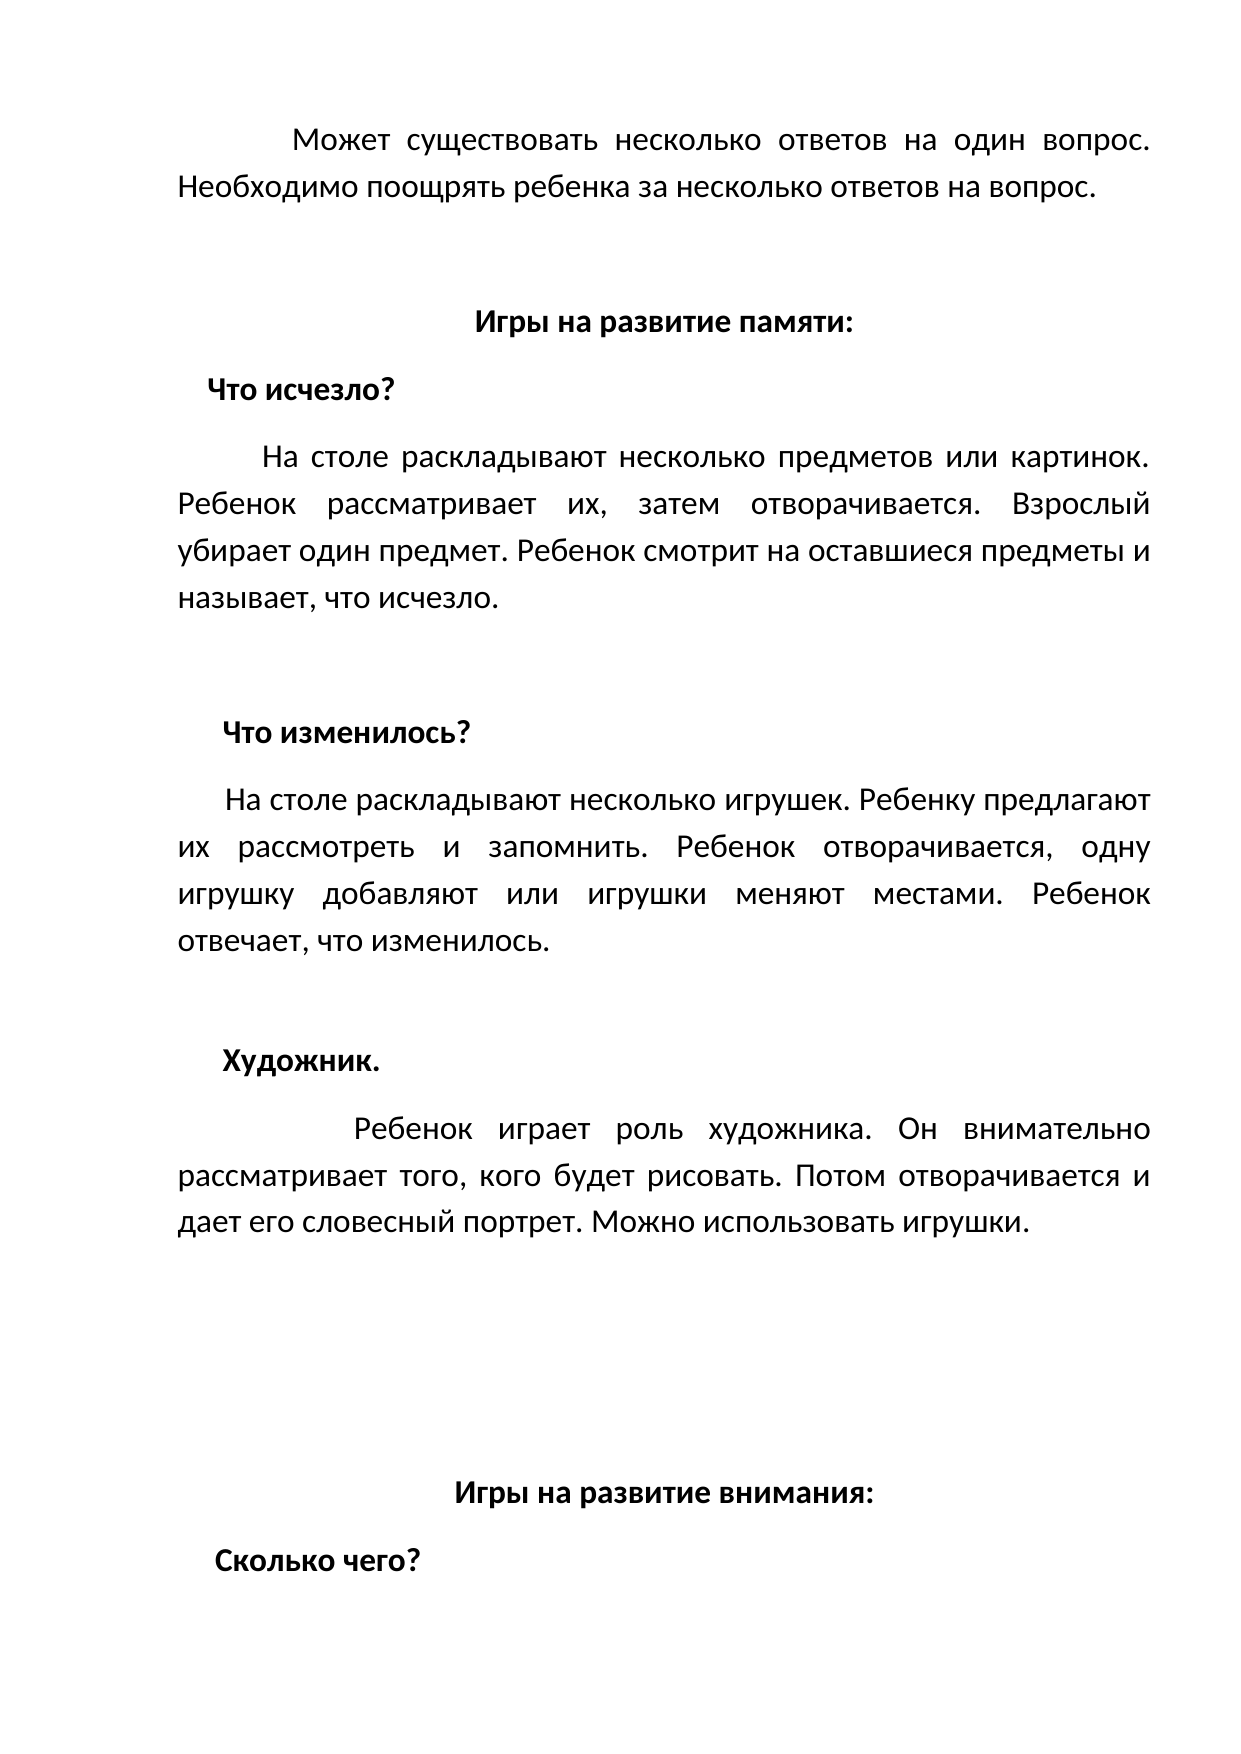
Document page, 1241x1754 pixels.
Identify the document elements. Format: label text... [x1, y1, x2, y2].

text Игры на развитие внимания: [177, 1471, 1152, 1512]
text Может существовать несколько ответов на один вопрос. Необходимо поощрять ребенка за несколько ответов на вопрос. [177, 118, 1152, 206]
text Что изменилось? [177, 711, 1152, 752]
text Что исчезло? [177, 368, 1152, 408]
text Игры на развитие памяти: [177, 300, 1152, 341]
text Сколько чего? [177, 1538, 1152, 1579]
text Художник. [177, 1039, 1152, 1080]
text На столе раскладывают несколько игрушек. Ребенку предлагают их рассмотреть и запомнить. Ребенок отворачивается, одну игрушку добавляют или игрушки меняют местами. Ребенок отвечает, что изменилось. [177, 778, 1152, 959]
text Ребенок играет роль художника. Он внимательно рассматривает того, кого будет рисовать. Потом отворачивается и дает его словесный портрет. Можно использовать игрушки. [177, 1107, 1152, 1241]
text На столе раскладывают несколько предметов или картинок. Ребенок рассматривает их, затем отворачивается. Взрослый убирает один предмет. Ребенок смотрит на оставшиеся предметы и называет, что исчезло. [177, 435, 1152, 616]
